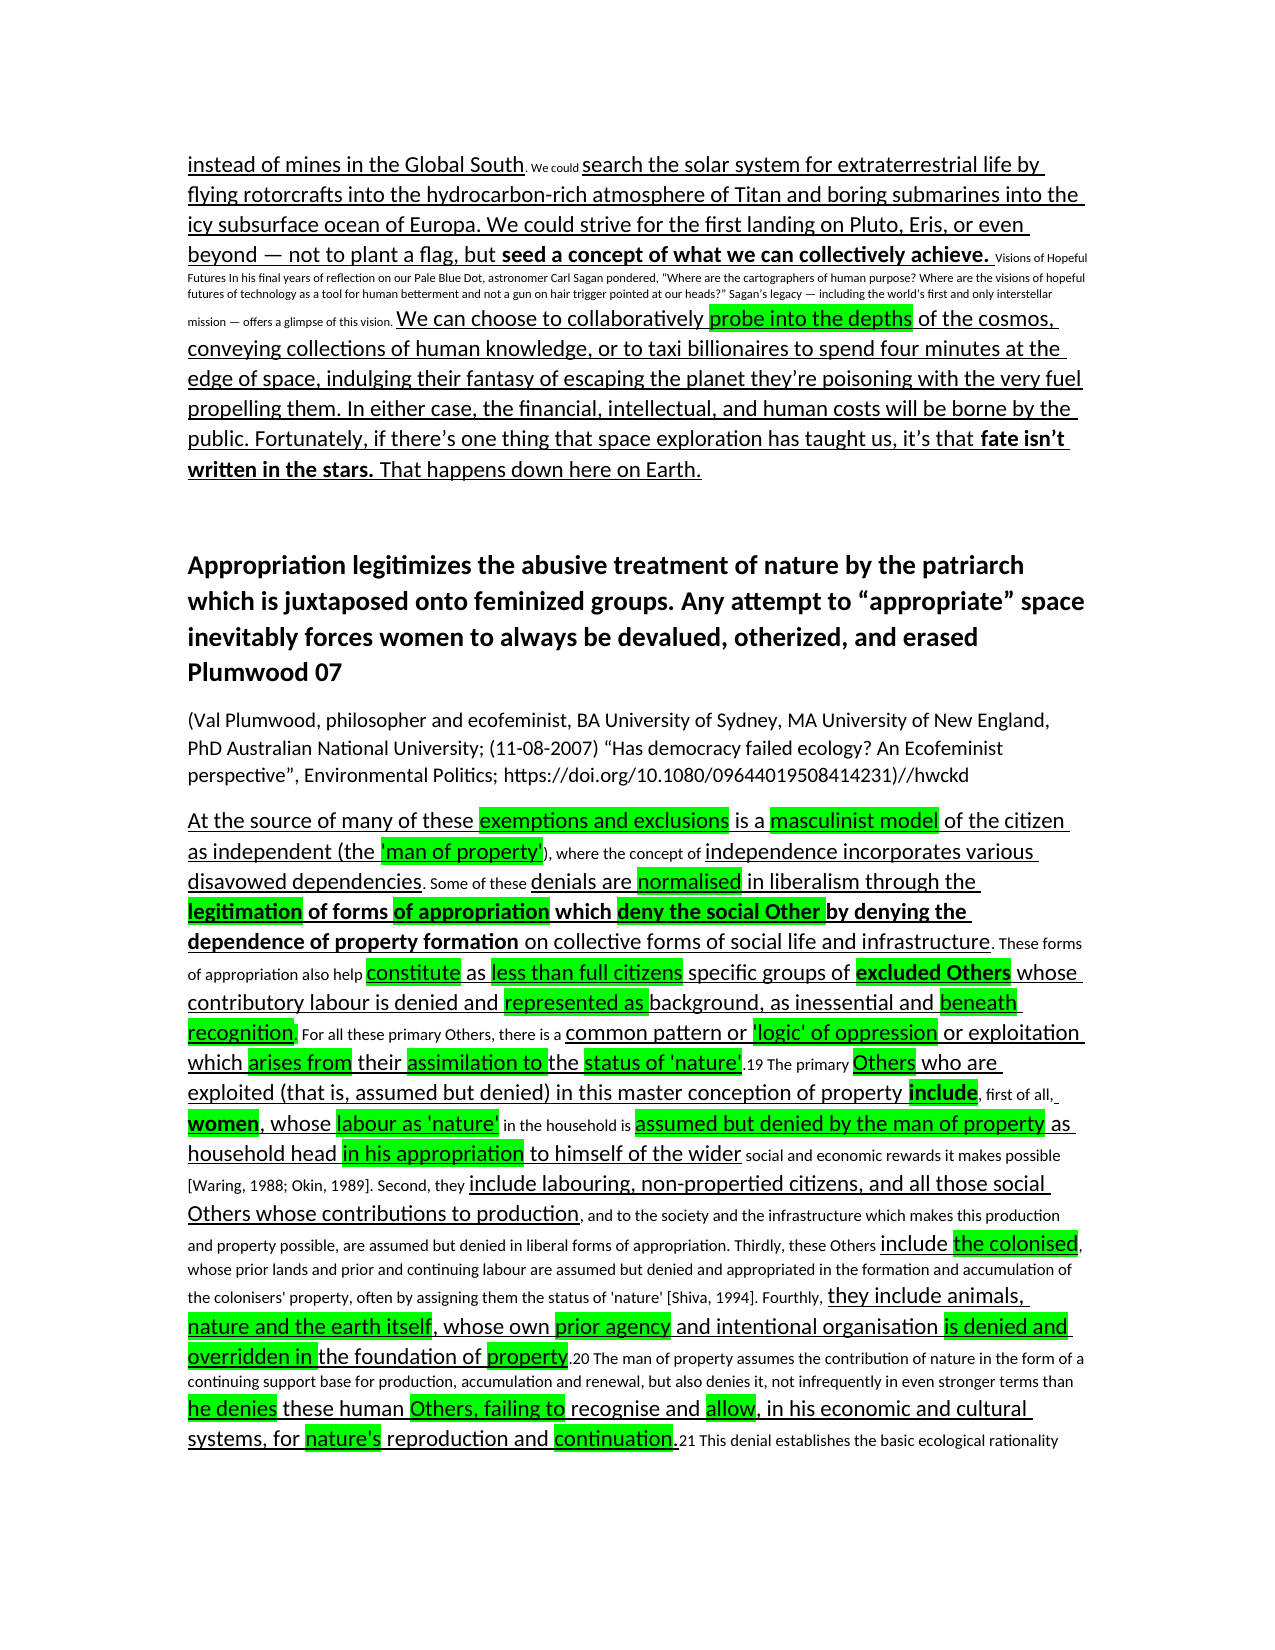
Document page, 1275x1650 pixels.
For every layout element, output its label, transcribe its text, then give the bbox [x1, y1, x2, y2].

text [187, 150, 1087, 483]
subtitle Appropriation legitimizes the abusive treatment of nature by the patriarch which is juxtaposed onto feminized groups. Any attempt to “appropriate” space inevitably forces women to always be devalued, otherized, and erased [187, 548, 1087, 653]
text Plumwood 07 [187, 655, 1087, 688]
text (Val Plumwood, philosopher and ecofeminist, BA University of Sydney, MA University of New England, PhD Australian National University; (11-08-2007) “Has democracy failed ecology? An Ecofeminist perspective”, Environmental Politics; https://doi.org/10.1080/09644019508414231)//hwckd [187, 708, 1087, 788]
